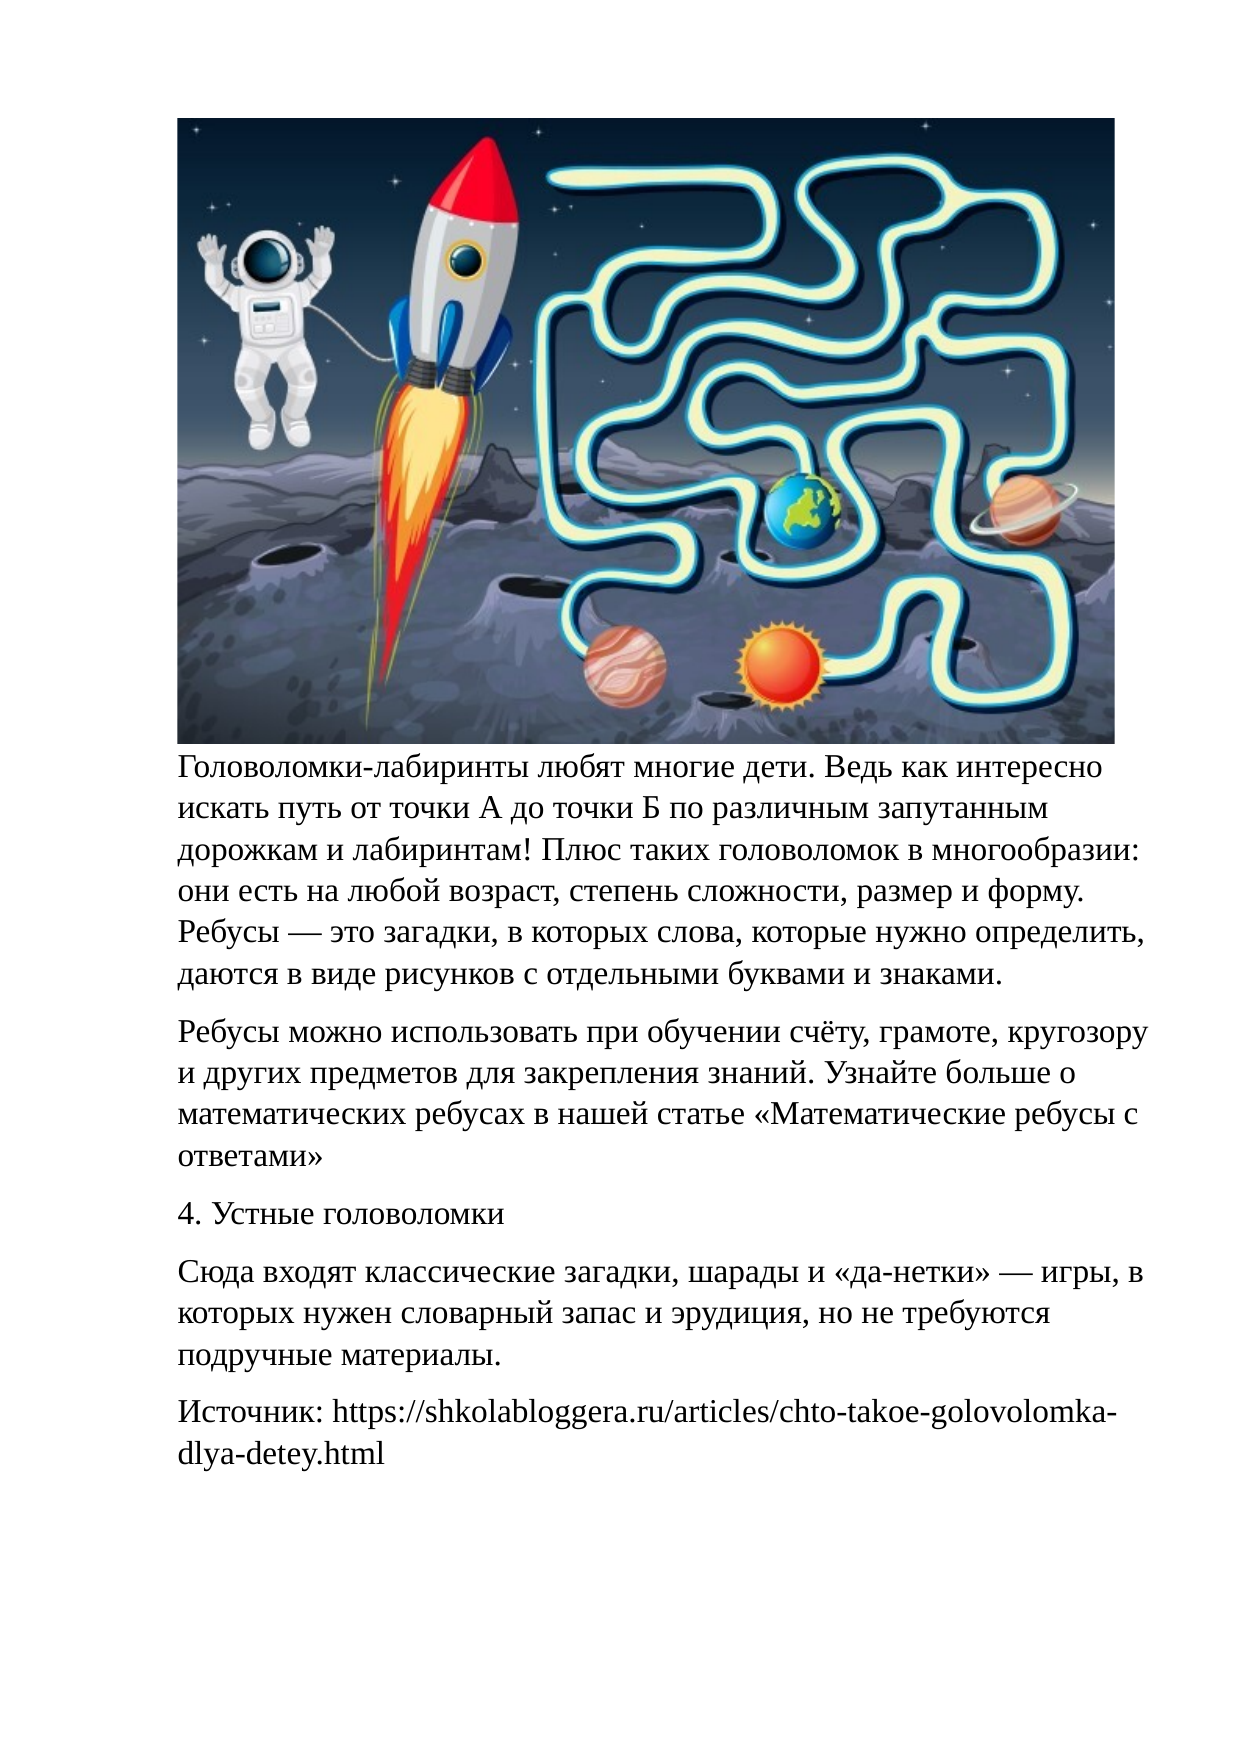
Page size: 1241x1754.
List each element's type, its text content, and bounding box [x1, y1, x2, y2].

picture [177, 118, 1115, 744]
text Сюда входят классические загадки, шарады и «да-нетки» — игры, в которых нужен словарный запас и эрудиция, но не требуются подручные материалы. [177, 1251, 1152, 1372]
text 4. Устные головоломки [177, 1193, 1152, 1231]
text Источник: https://shkolabloggera.ru/articles/chto-takoe-golovolomka-dlya-detey.html [177, 1392, 1152, 1471]
text Ребусы можно использовать при обучении счёту, грамоте, кругозору и других предметов для закрепления знаний. Узнайте больше о математических ребусах в нашей статье «Математические ребусы с ответами» [177, 1011, 1152, 1173]
